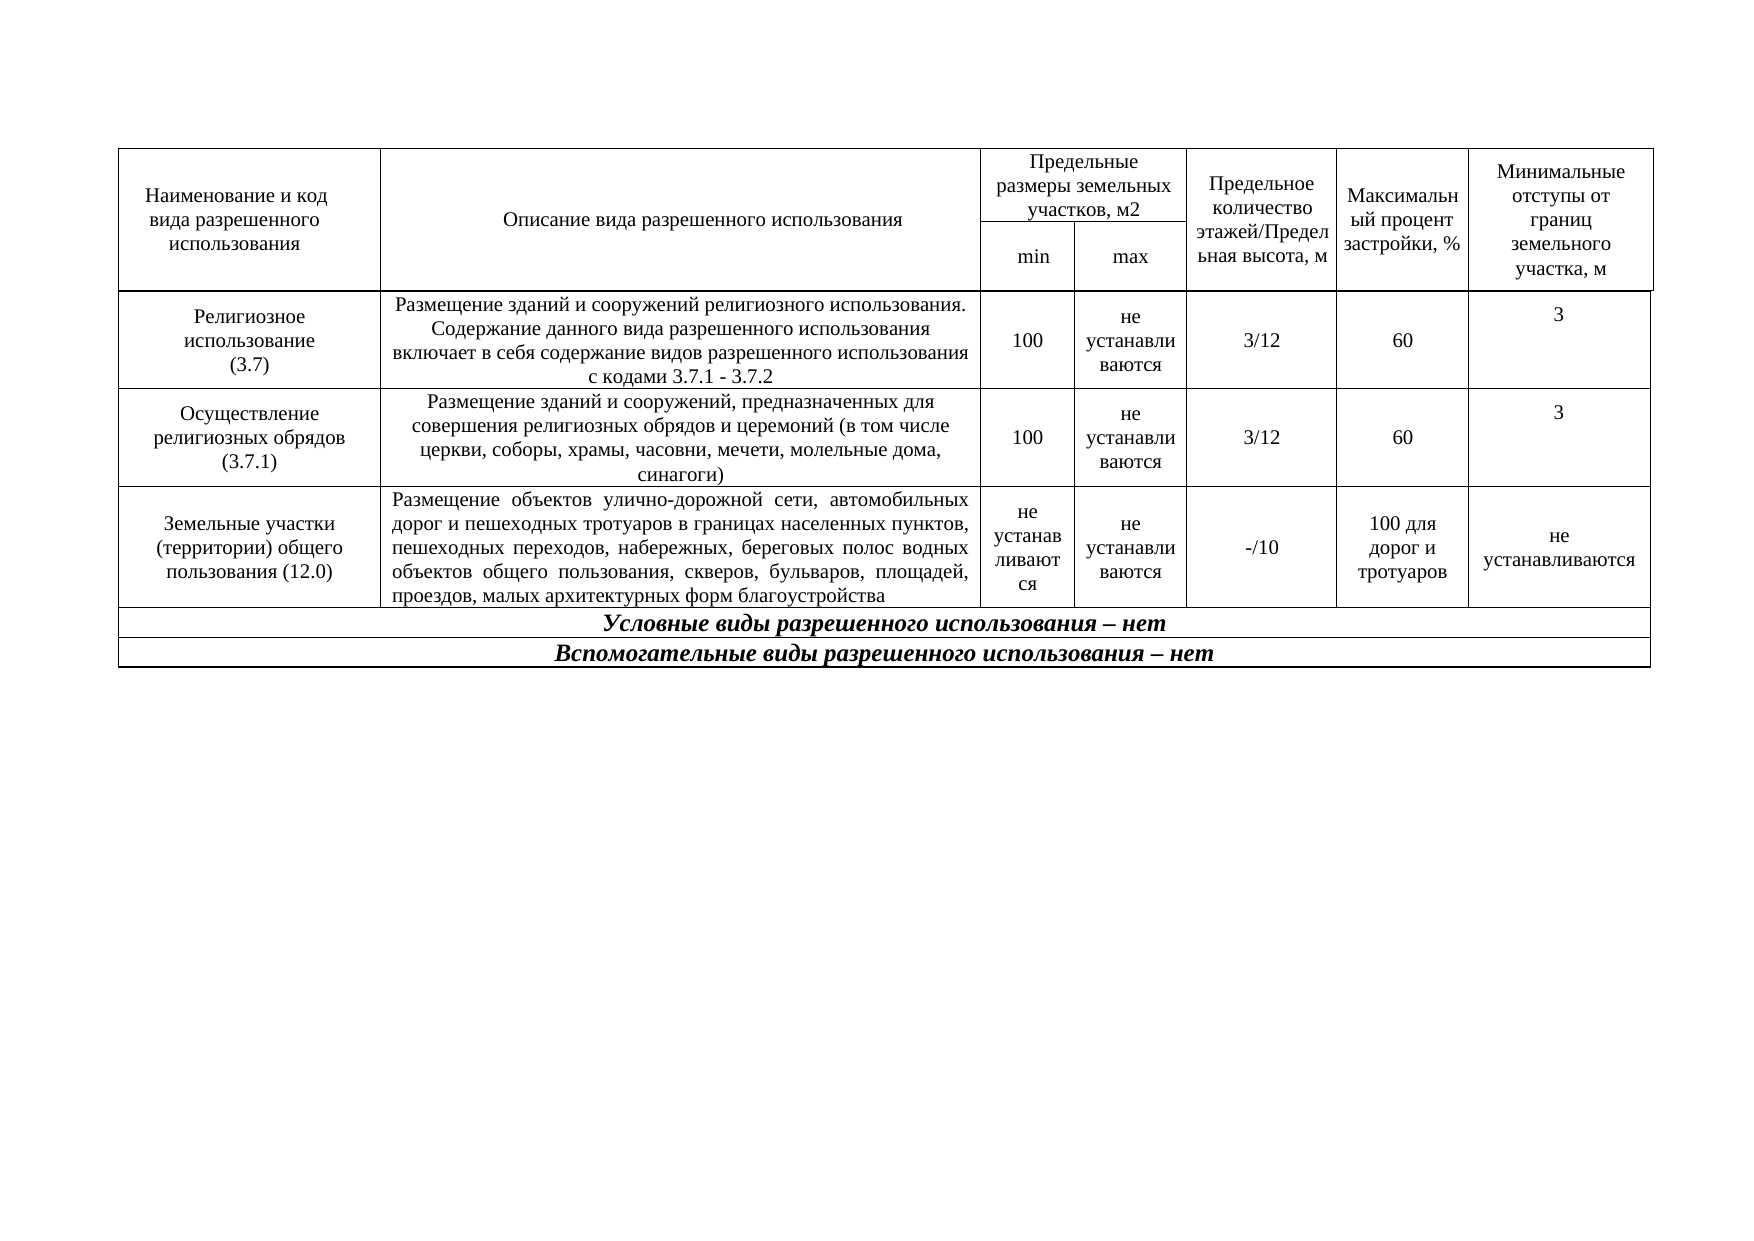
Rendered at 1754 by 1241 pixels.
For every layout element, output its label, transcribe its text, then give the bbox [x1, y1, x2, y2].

table_cell 100 [981, 389, 1074, 486]
table_cell не устанавливаются [1075, 487, 1186, 607]
table_header 3/12 [1187, 292, 1336, 388]
table_header Предельные размеры земельных участков, м2 [981, 149, 1186, 221]
table_header 60 [1337, 292, 1468, 388]
table_header 100 [981, 292, 1074, 388]
table_header Максимальный процент застройки, % [1337, 149, 1468, 290]
table_header Наименование и код вида разрешенного использования [119, 149, 380, 290]
table_cell -/10 [1187, 487, 1336, 607]
table_cell не устанавливаются [1075, 389, 1186, 486]
table_cell Размещение зданий и сооружений, предназначенных для совершения религиозных обрядов и церемоний (в том числе церкви, соборы, храмы, часовни, мечети, молельные дома, синагоги) [381, 389, 980, 486]
table_cell max [1075, 222, 1186, 290]
table_cell Земельные участки (территории) общего пользования (12.0) [119, 487, 380, 607]
table_cell не устанавливаются [1469, 487, 1650, 607]
table_header Религиозное использование (3.7) [119, 292, 380, 388]
table_cell min [981, 222, 1074, 290]
table_cell не устанавливаются [981, 487, 1074, 607]
table_header 3 [1469, 292, 1650, 388]
table_header Размещение зданий и сооружений религиозного использования. Содержание данного вида разрешенного использования включает в себя содержание видов разрешенного использования с кодами 3.7.1 - 3.7.2 [381, 292, 980, 388]
table_cell 100 для дорог и тротуаров [1337, 487, 1468, 607]
table_header Предельное количество этажей/Предельная высота, м [1187, 149, 1336, 290]
table_cell 3 [1469, 389, 1650, 486]
table_cell Вспомогательные виды разрешенного использования – нет [119, 638, 1650, 666]
table_cell Размещение объектов улично-дорожной сети, автомобильных дорог и пешеходных тротуаров в границах населенных пунктов, пешеходных переходов, набережных, береговых полос водных объектов общего пользования, скверов, бульваров, площадей, проездов, малых архитектурных форм благоустройства [381, 487, 980, 607]
table_header не устанавливаются [1075, 292, 1186, 388]
table_cell 3/12 [1187, 389, 1336, 486]
table_header Минимальные отступы от границ земельного участка, м [1469, 149, 1653, 290]
table_header Описание вида разрешенного использования [381, 149, 980, 290]
table_cell 60 [1337, 389, 1468, 486]
table_cell Осуществление религиозных обрядов (3.7.1) [119, 389, 380, 486]
table_cell Условные виды разрешенного использования – нет [119, 608, 1650, 637]
